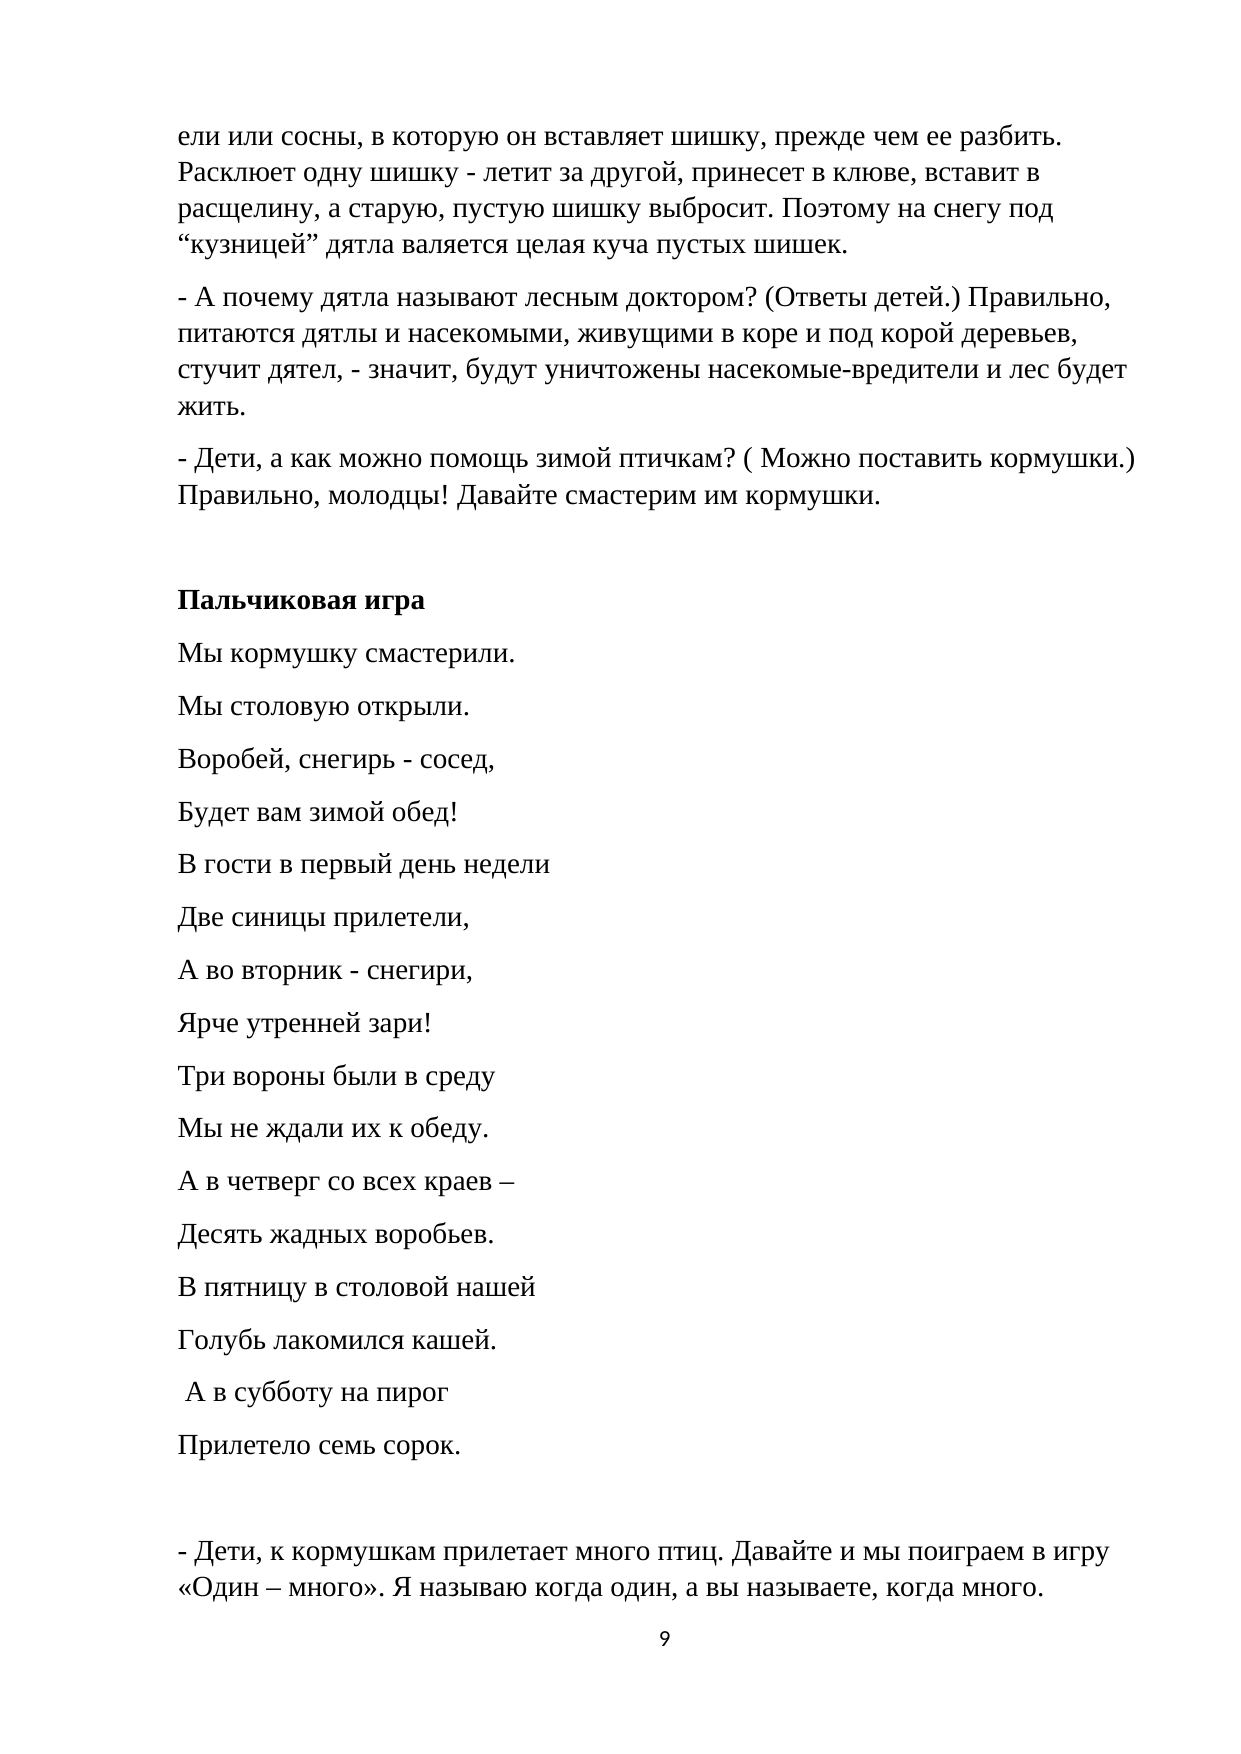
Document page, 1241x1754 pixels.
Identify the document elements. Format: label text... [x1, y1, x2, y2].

text Прилетело семь сорок. [177, 1427, 1152, 1461]
text Воробей, снегирь - сосед, [177, 741, 1152, 774]
text - Дети, а как можно помощь зимой птичкам? ( Можно поставить кормушки.) Правильно, молодцы! Давайте смастерим им кормушки. [177, 441, 1152, 510]
text Мы столовую открыли. [177, 688, 1152, 722]
text Будет вам зимой обед! [177, 794, 1152, 827]
text Десять жадных воробьев. [177, 1216, 1152, 1250]
text Пальчиковая игра [177, 582, 1152, 616]
text - Дети, к кормушкам прилетает много птиц. Давайте и мы поиграем в игру «Один – много». Я называю когда один, а вы называете, когда много. [177, 1533, 1152, 1603]
text А в четверг со всех краев – [177, 1163, 1152, 1197]
text Ярче утренней зари! [177, 1005, 1152, 1038]
text - А почему дятла называют лесным доктором? (Ответы детей.) Правильно, питаются дятлы и насекомыми, живущими в коре и под корой деревьев, стучит дятел, - значит, будут уничтожены насекомые-вредители и лес будет жить. [177, 279, 1152, 421]
text А в субботу на пирог [177, 1374, 1152, 1408]
text Три вороны были в среду [177, 1058, 1152, 1091]
text Мы кормушку смастерили. [177, 635, 1152, 669]
text Две синицы прилетели, [177, 899, 1152, 933]
text Голубь лакомился кашей. [177, 1322, 1152, 1355]
text Мы не ждали их к обеду. [177, 1111, 1152, 1144]
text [177, 118, 1152, 260]
text А во вторник - снегири, [177, 952, 1152, 986]
text В гости в первый день недели [177, 846, 1152, 880]
text В пятницу в столовой нашей [177, 1269, 1152, 1302]
